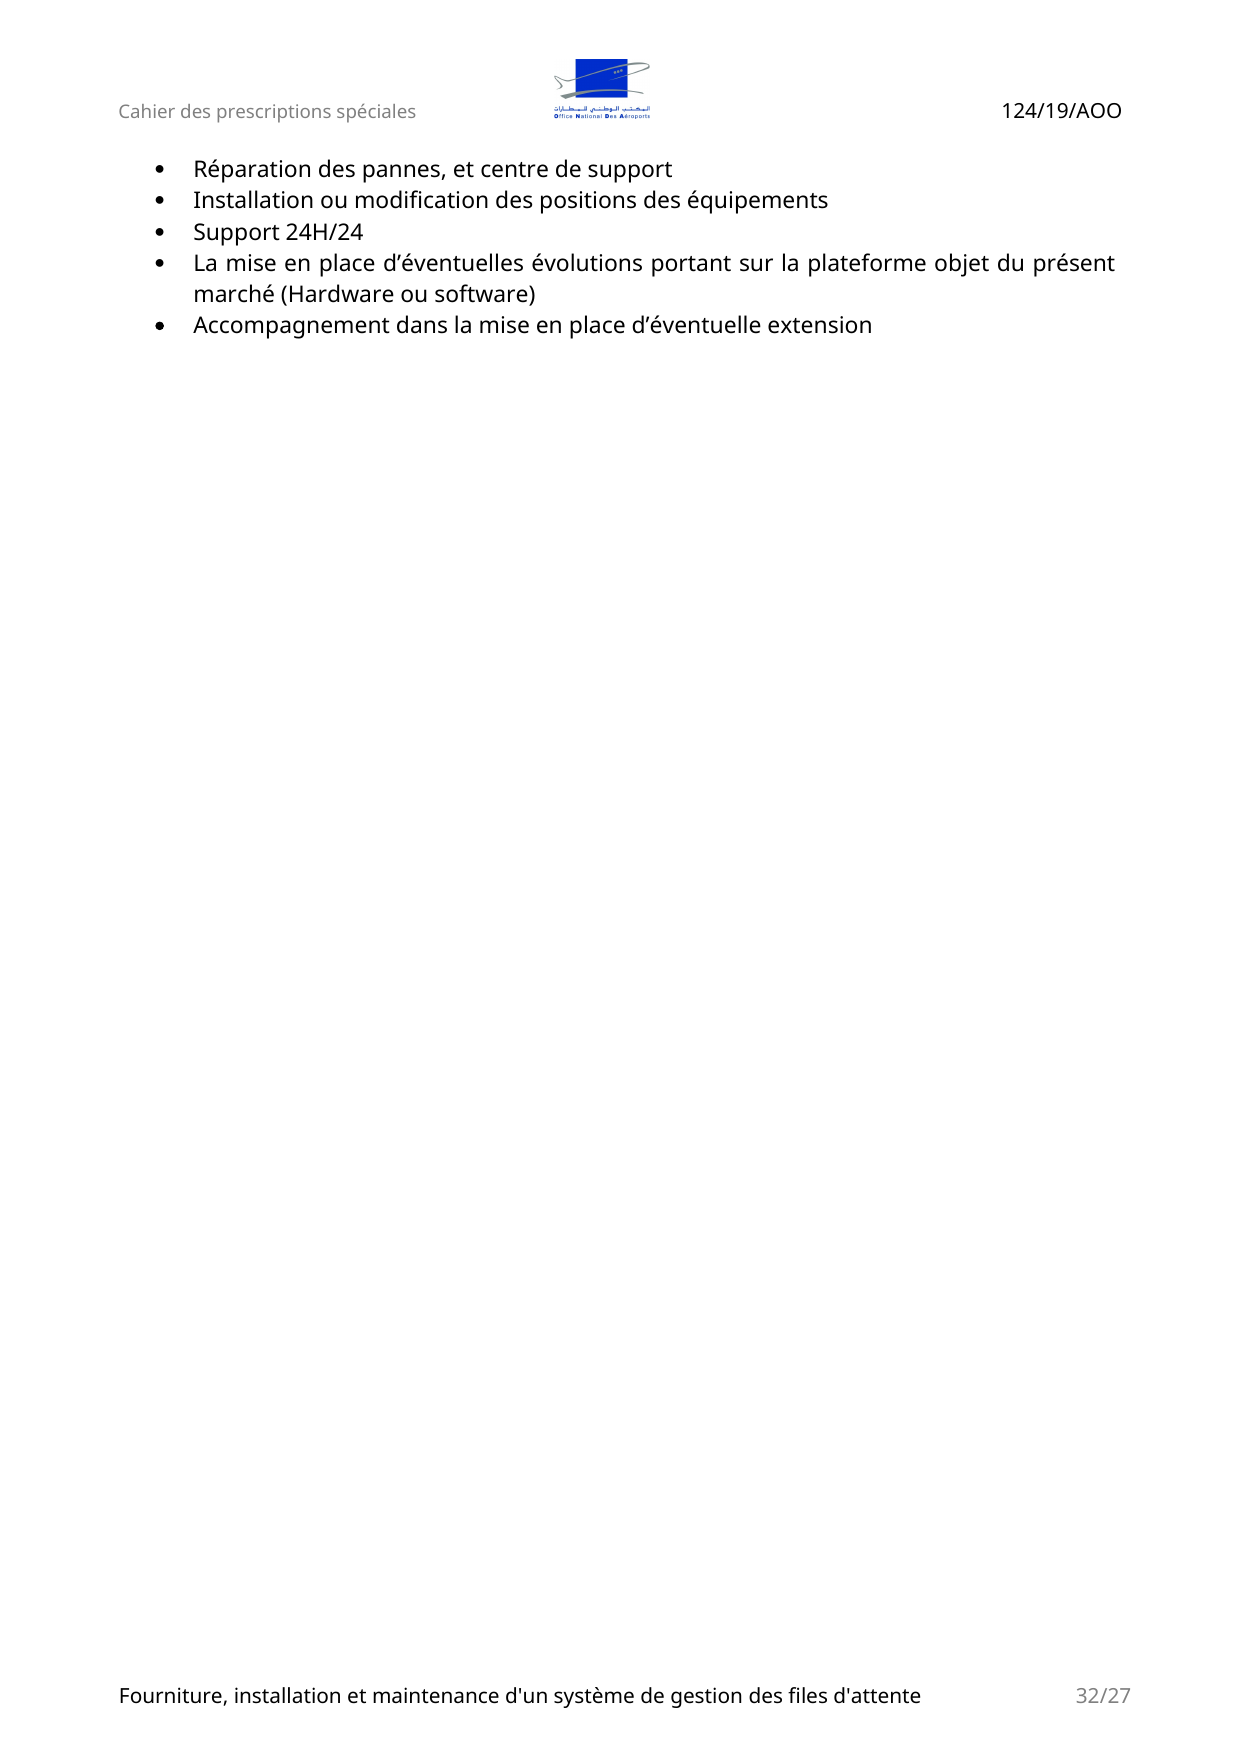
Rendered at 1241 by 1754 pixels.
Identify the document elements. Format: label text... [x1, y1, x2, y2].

list La mise en place d’éventuelles évolutions portant sur la plateforme objet du présent marché (Hardware ou software) [156, 247, 1116, 309]
list Support 24H/24 [156, 216, 1116, 247]
picture [554, 59, 650, 119]
list Accompagnement dans la mise en place d’éventuelle extension [156, 309, 1116, 341]
list Installation ou modification des positions des équipements [156, 184, 1116, 216]
list Réparation des pannes, et centre de support [156, 153, 1116, 184]
